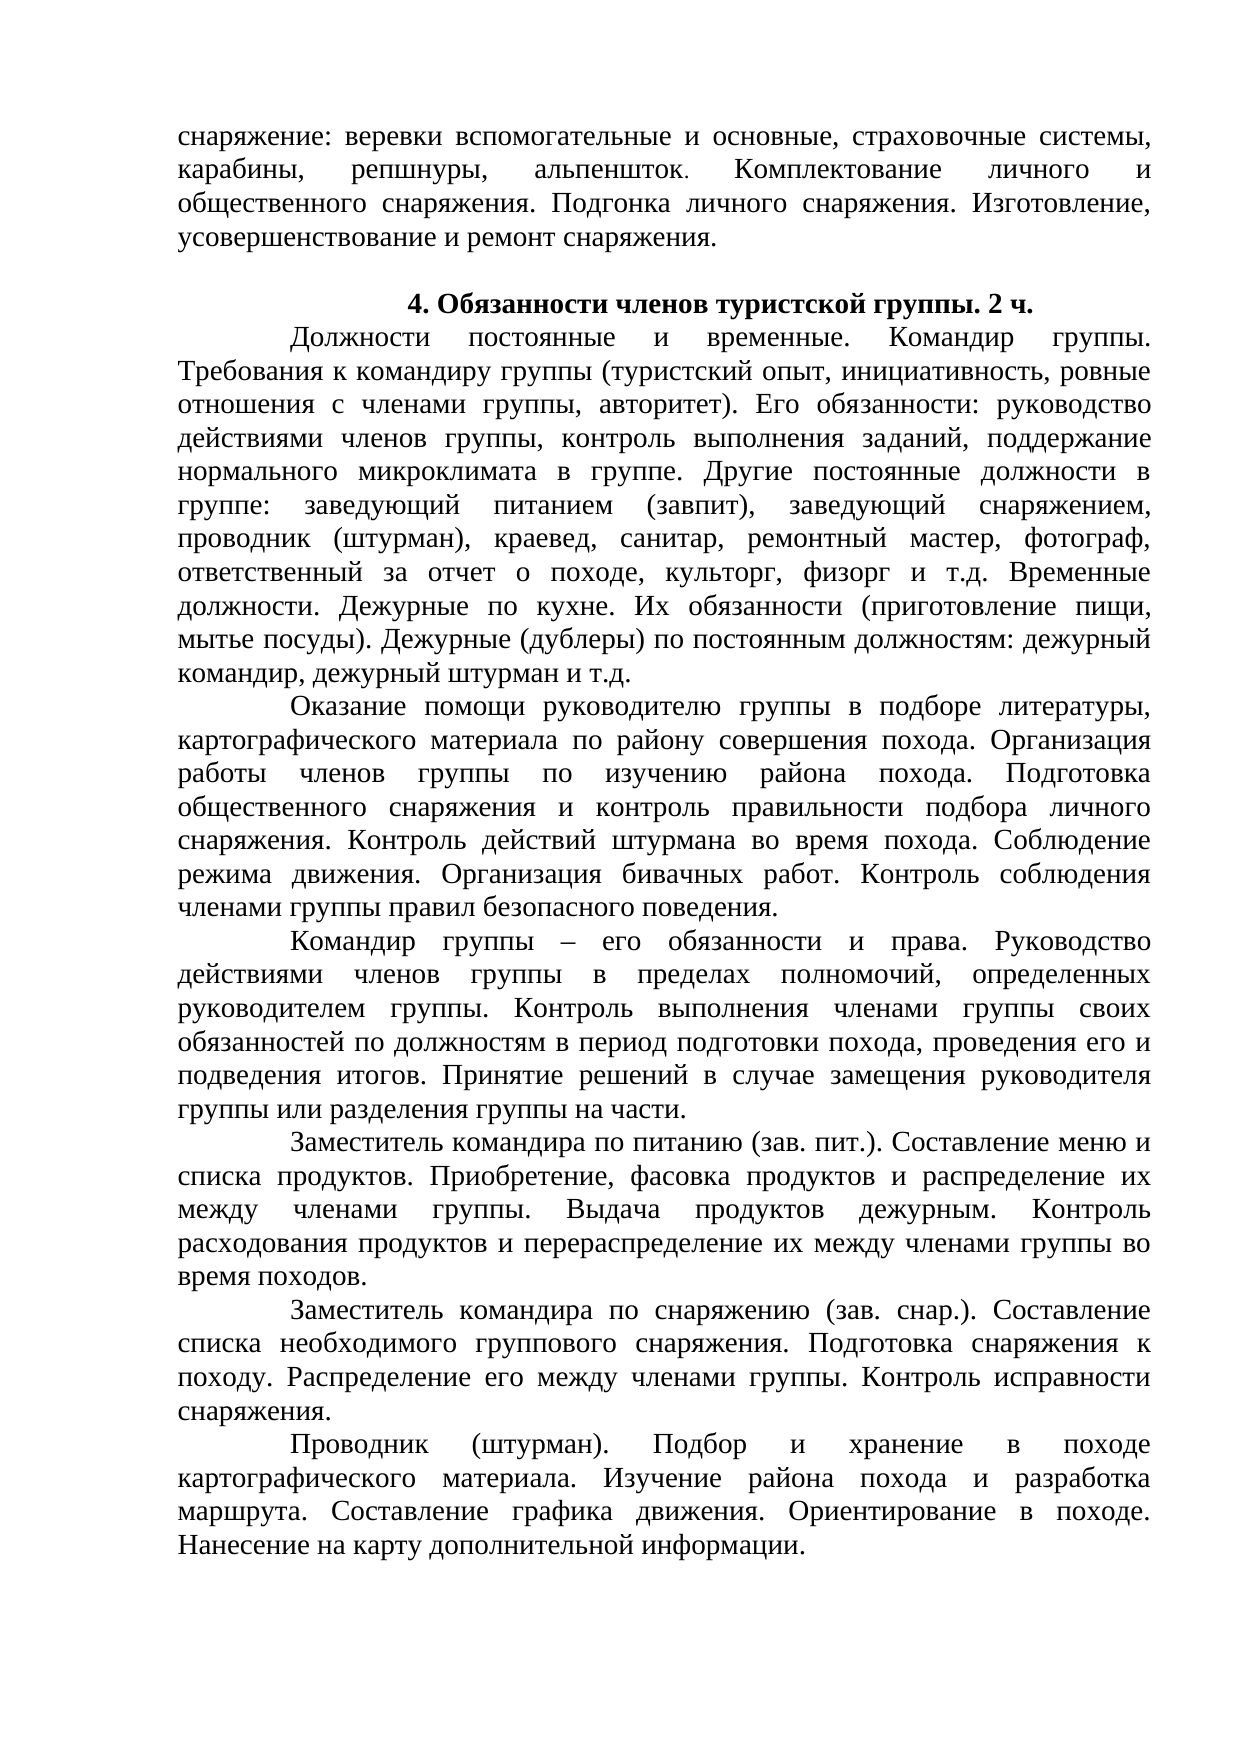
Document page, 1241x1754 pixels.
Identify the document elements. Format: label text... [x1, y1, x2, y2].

text Командир группы – его обязанности и права. Руководство действиями членов группы в пределах полномочий, определенных руководителем группы. Контроль выполнения членами группы своих обязанностей по должностям в период подготовки похода, проведения его и подведения итогов. Принятие решений в случае замещения руководителя группы или разделения группы на части. [177, 923, 1152, 1124]
text Заместитель командира по питанию (зав. пит.). Составление меню и списка продуктов. Приобретение, фасовка продуктов и распределение их между членами группы. Выдача продуктов дежурным. Контроль расходования продуктов и перераспределение их между членами группы во время походов. [177, 1124, 1152, 1292]
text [177, 118, 1152, 252]
text Оказание помощи руководителю группы в подборе литературы, картографического материала по району совершения похода. Организация работы членов группы по изучению района похода. Подготовка общественного снаряжения и контроль правильности подбора личного снаряжения. Контроль действий штурмана во время похода. Соблюдение режима движения. Организация бивачных работ. Контроль соблюдения членами группы правил безопасного поведения. [177, 688, 1152, 923]
text Заместитель командира по снаряжению (зав. снар.). Составление списка необходимого группового снаряжения. Подготовка снаряжения к походу. Распределение его между членами группы. Контроль исправности снаряжения. [177, 1292, 1152, 1426]
text 4. Обязанности членов туристской группы. 2 ч. [177, 286, 1152, 319]
text Проводник (штурман). Подбор и хранение в походе картографического материала. Изучение района похода и разработка маршрута. Составление графика движения. Ориентирование в походе. Нанесение на карту дополнительной информации. [177, 1426, 1152, 1560]
text Должности постоянные и временные. Командир группы. Требования к командиру группы (туристский опыт, инициативность, ровные отношения с членами группы, авторитет). Его обязанности: руководство действиями членов группы, контроль выполнения заданий, поддержание нормального микроклимата в группе. Другие постоянные должности в группе: заведующий питанием (завпит), заведующий снаряжением, проводник (штурман), краевед, санитар, ремонтный мастер, фотограф, ответственный за отчет о походе, культорг, физорг и т.д. Временные должности. Дежурные по кухне. Их обязанности (приготовление пищи, мытье посуды). Дежурные (дублеры) по постоянным должностям: дежурный командир, дежурный штурман и т.д. [177, 319, 1152, 688]
